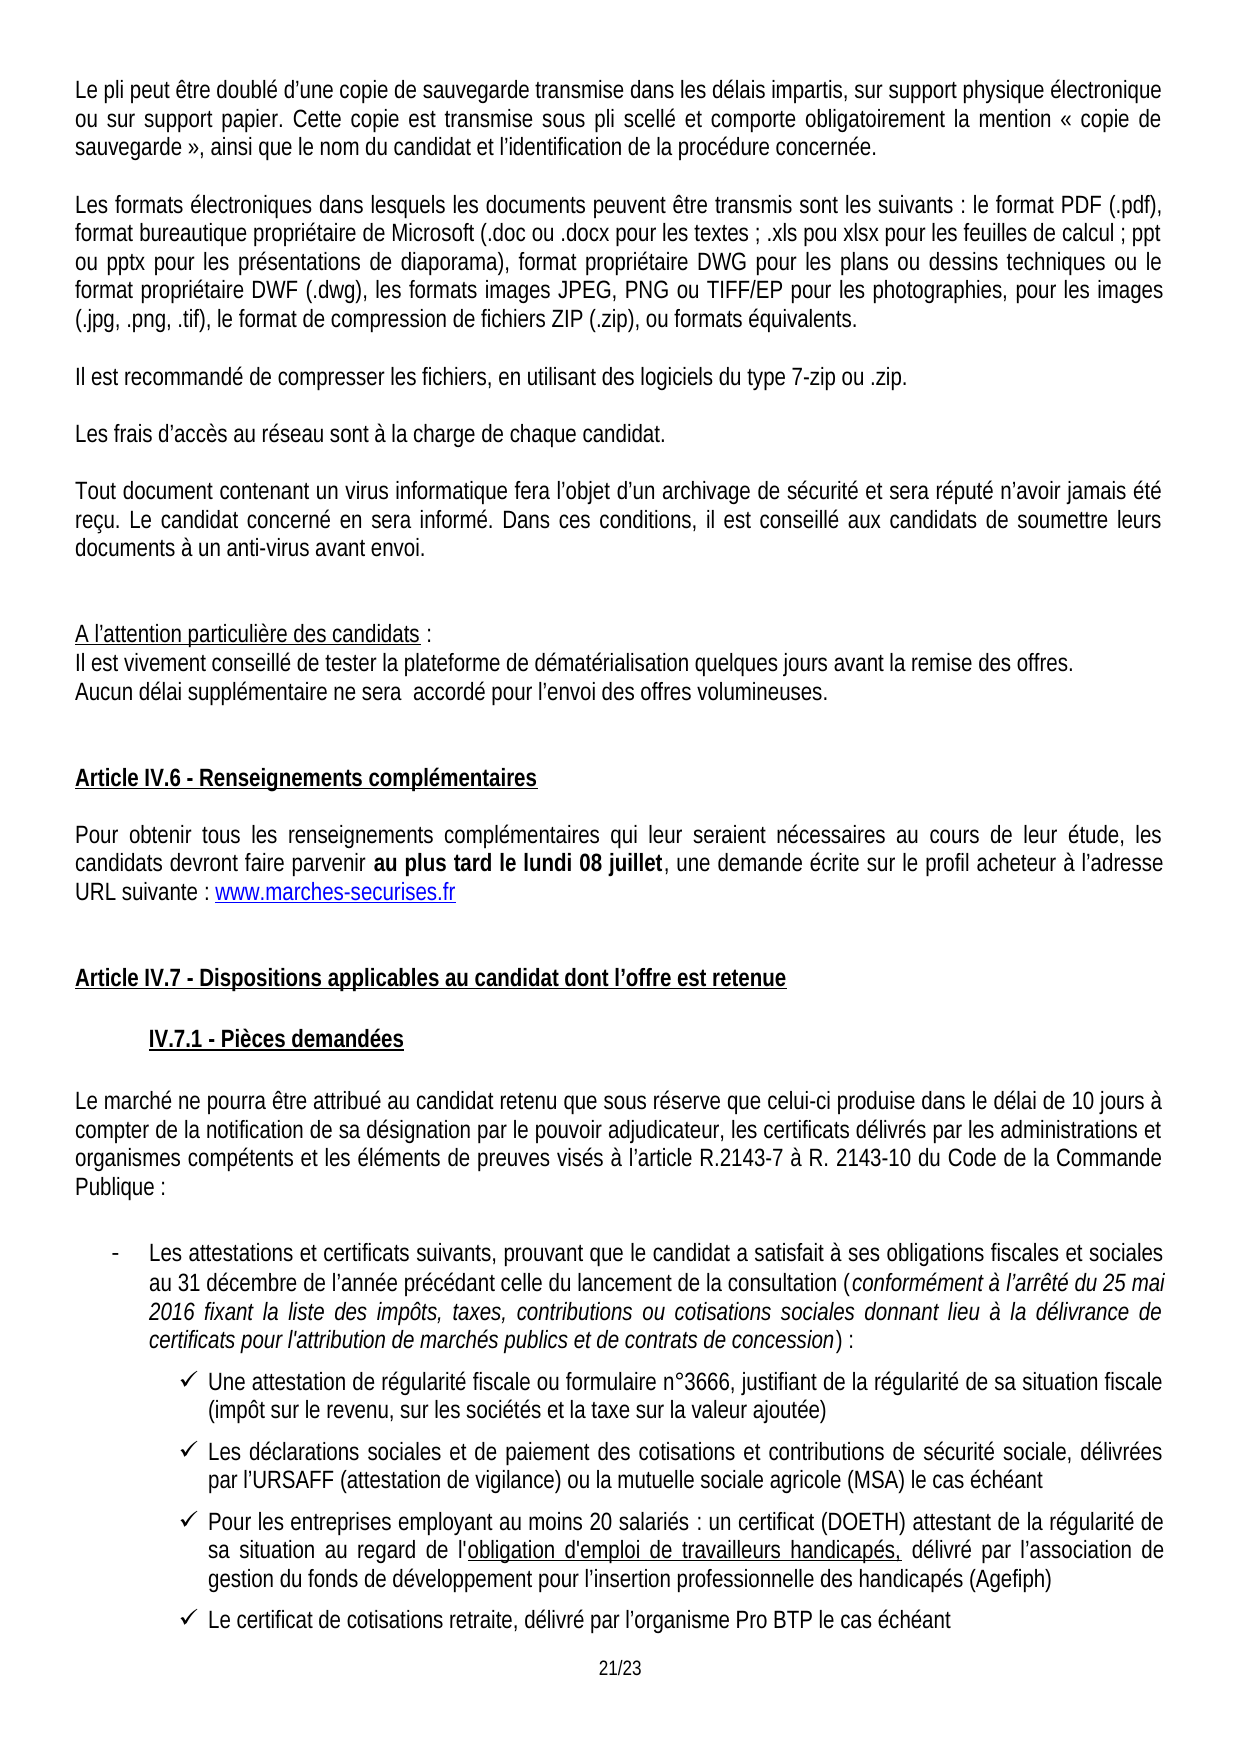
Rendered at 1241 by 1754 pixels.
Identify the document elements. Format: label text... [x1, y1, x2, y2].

list Une attestation de régularité fiscale ou formulaire n°3666, justifiant de la régularité de sa situation fiscale (impôt sur le revenu, sur les sociétés et la taxe sur la valeur ajoutée) [178, 1366, 1165, 1424]
subtitle IV.7.1 - Pièces demandées [75, 1024, 1165, 1053]
text Tout document contenant un virus informatique fera l’objet d’un archivage de sécurité et sera réputé n’avoir jamais été reçu. Le candidat concerné en sera informé. Dans ces conditions, il est conseillé aux candidats de soumettre leurs documents à un anti-virus avant envoi. [75, 476, 1165, 562]
list Le certificat de cotisations retraite, délivré par l’organisme Pro BTP le cas échéant [178, 1605, 1165, 1634]
list Les déclarations sociales et de paiement des cotisations et contributions de sécurité sociale, délivrées par l’URSAFF (attestation de vigilance) ou la mutuelle sociale agricole (MSA) le cas échéant [178, 1436, 1165, 1494]
text Pour obtenir tous les renseignements complémentaires qui leur seraient nécessaires au cours de leur étude, les candidats devront faire parvenir au plus tard le lundi 08 juillet, une demande écrite sur le profil acheteur à l’adresse URL suivante : www.marches-securises.fr [75, 820, 1165, 906]
text Les formats électroniques dans lesquels les documents peuvent être transmis sont les suivants : le format PDF (.pdf), format bureautique propriétaire de Microsoft (.doc ou .docx pour les textes ; .xls pou xlsx pour les feuilles de calcul ; ppt ou pptx pour les présentations de diaporama), format propriétaire DWG pour les plans ou dessins techniques ou le format propriétaire DWF (.dwg), les formats images JPEG, PNG ou TIFF/EP pour les photographies, pour les images (.jpg, .png, .tif), le format de compression de fichiers ZIP (.zip), ou formats équivalents. [75, 189, 1165, 333]
list Pour les entreprises employant au moins 20 salariés : un certificat (DOETH) attestant de la régularité de sa situation au regard de l'obligation d'emploi de travailleurs handicapés, délivré par l’association de gestion du fonds de développement pour l’insertion professionnelle des handicapés (Agefiph) [178, 1506, 1165, 1593]
text A l’attention particulière des candidats : [75, 619, 1165, 648]
text Le pli peut être doublé d’une copie de sauvegarde transmise dans les délais impartis, sur support physique électronique ou sur support papier. Cette copie est transmise sous pli scellé et comporte obligatoirement la mention « copie de sauvegarde », ainsi que le nom du candidat et l’identification de la procédure concernée. [75, 75, 1165, 161]
text Article IV.7 - Dispositions applicables au candidat dont l’offre est retenue [75, 963, 1165, 992]
text Les frais d’accès au réseau sont à la charge de chaque candidat. [75, 419, 1165, 447]
subtitle Article IV.6 - Renseignements complémentaires [75, 762, 1165, 791]
list Les attestations et certificats suivants, prouvant que le candidat a satisfait à ses obligations fiscales et sociales au 31 décembre de l’année précédant celle du lancement de la consultation (conformément à l’arrêté du 25 mai 2016 fixant la liste des impôts, taxes, contributions ou cotisations sociales donnant lieu à la délivrance de certificats pour l'attribution de marchés publics et de contrats de concession) : [111, 1237, 1165, 1354]
text Aucun délai supplémentaire ne sera accordé pour l’envoi des offres volumineuses. [75, 677, 1165, 705]
text Le marché ne pourra être attribué au candidat retenu que sous réserve que celui-ci produise dans le délai de 10 jours à compter de la notification de sa désignation par le pouvoir adjudicateur, les certificats délivrés par les administrations et organismes compétents et les éléments de preuves visés à l’article R.2143-7 à R. 2143-10 du Code de la Commande Publique : [75, 1086, 1165, 1201]
text Il est vivement conseillé de tester la plateforme de dématérialisation quelques jours avant la remise des offres. [75, 648, 1165, 677]
text Il est recommandé de compresser les fichiers, en utilisant des logiciels du type 7-zip ou .zip. [75, 361, 1165, 390]
